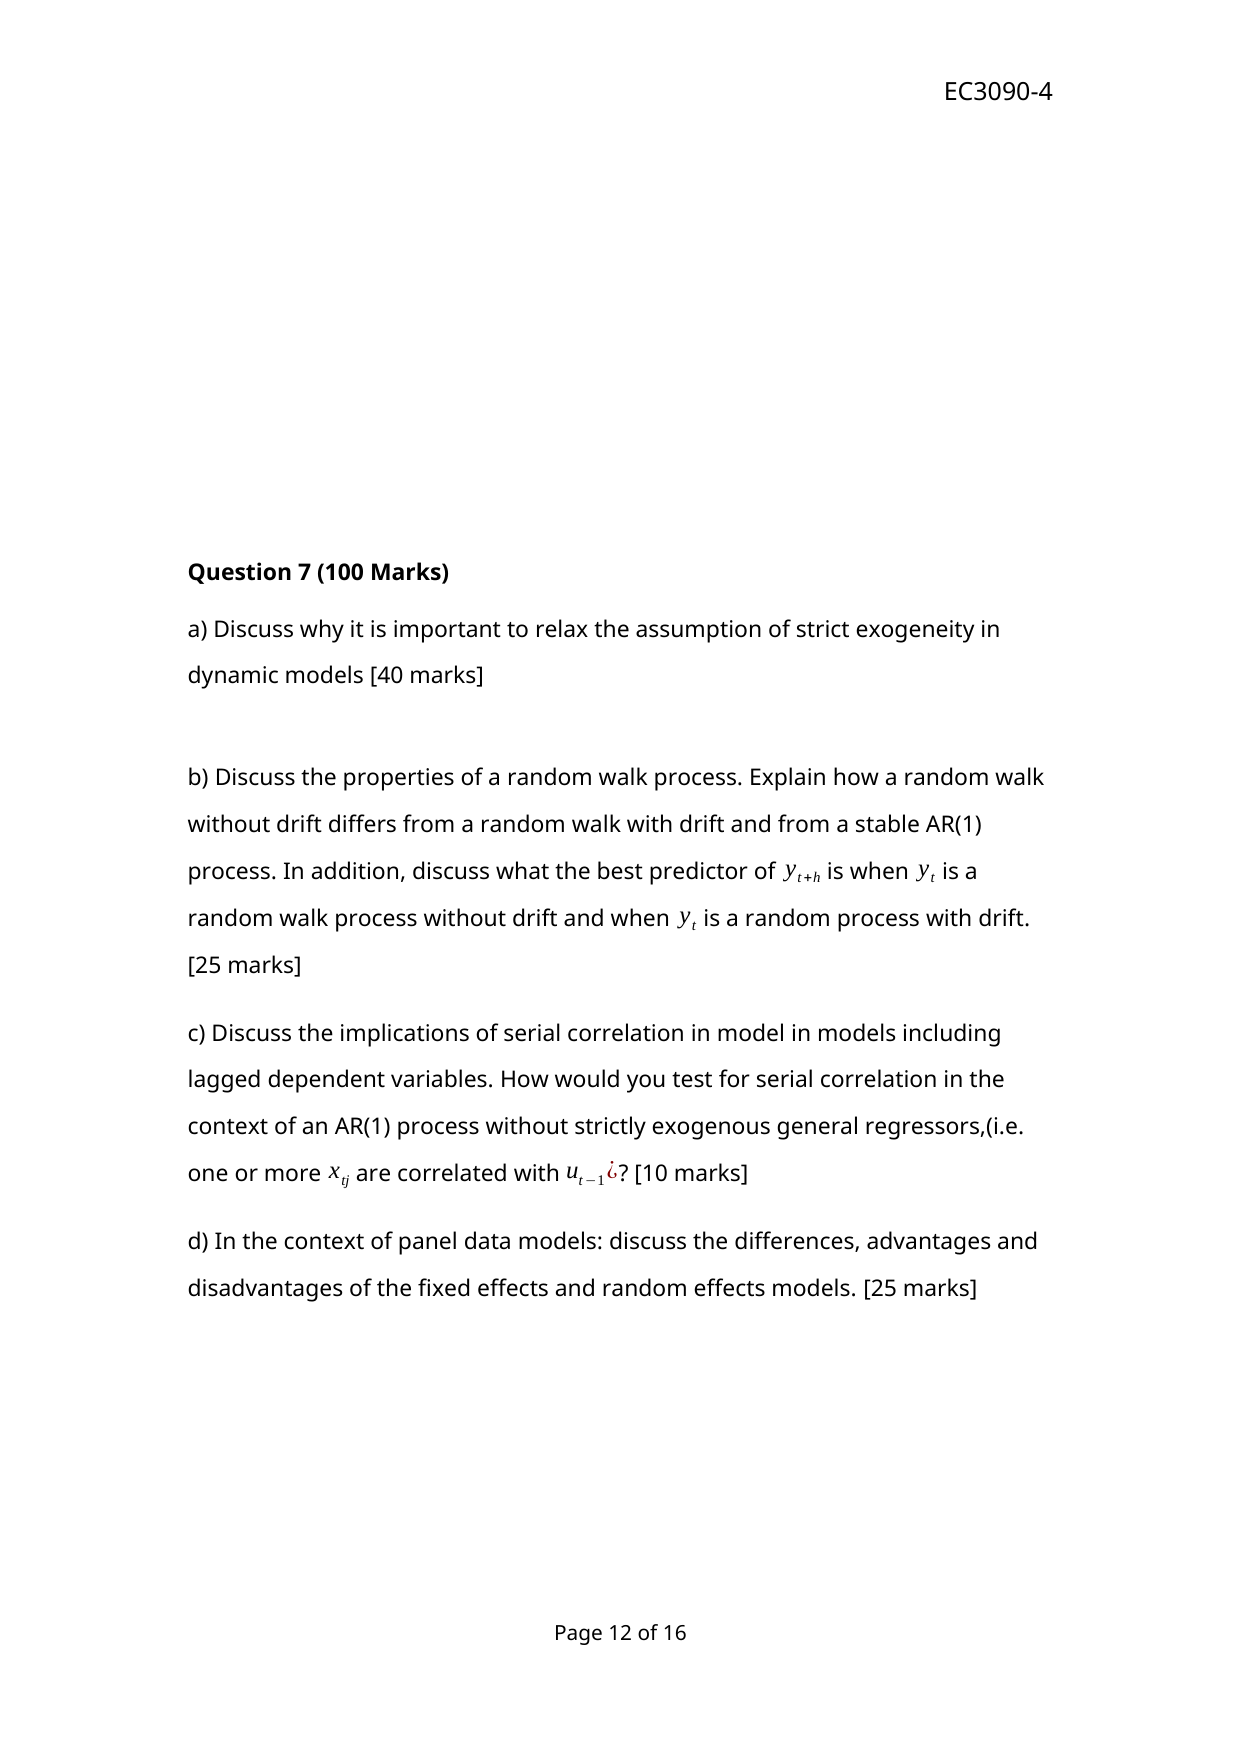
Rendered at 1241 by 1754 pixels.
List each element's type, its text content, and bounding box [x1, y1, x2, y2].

text d) In the context of panel data models: discuss the differences, advantages and disadvantages of the fixed effects and random effects models. [25 marks] [187, 1225, 1053, 1303]
text b) Discuss the properties of a random walk process. Explain how a random walk without drift differs from a random walk with drift and from a stable AR(1) process. In addition, discuss what the best predictor of is when is a random walk process without drift and when is a random process with drift. [25 marks] [187, 761, 1053, 980]
text c) Discuss the implications of serial correlation in model in models including lagged dependent variables. How would you test for serial correlation in the context of an AR(1) process without strictly exogenous general regressors,(i.e. one or more are correlated with ? [10 marks] [187, 1017, 1053, 1188]
text Question 7 (100 Marks) [187, 556, 1053, 587]
text a) Discuss why it is important to relax the assumption of strict exogeneity in dynamic models [40 marks] [187, 612, 1053, 691]
